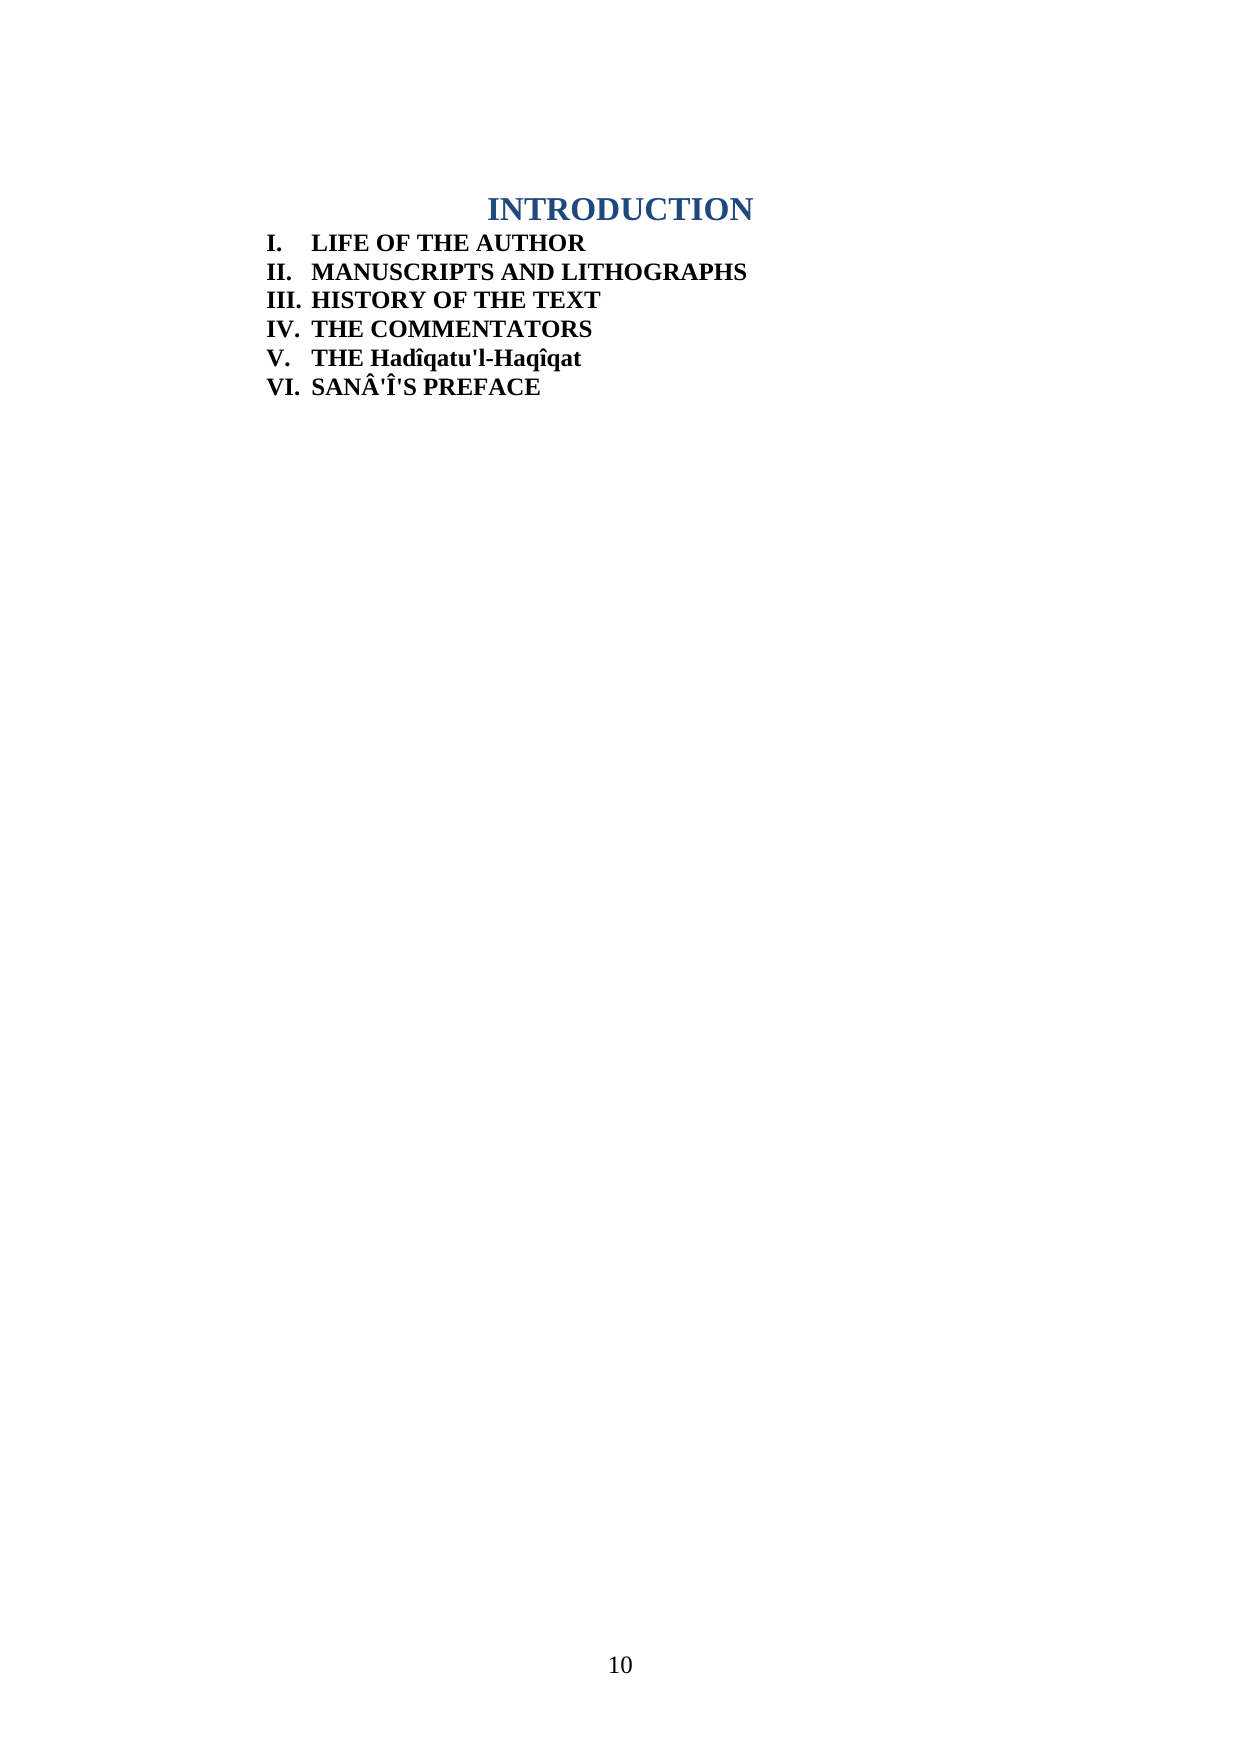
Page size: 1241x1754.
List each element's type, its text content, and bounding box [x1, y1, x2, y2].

text V. THE Hadîqatu'l-Haqîqat [236, 343, 1004, 372]
subtitle INTRODUCTION [236, 190, 1004, 228]
text VI. SANÂ'Î'S PREFACE [236, 372, 1004, 401]
text I. LIFE OF THE AUTHOR [236, 228, 1004, 257]
text IV. THE COMMENTATORS [236, 314, 1004, 343]
text III. HISTORY OF THE TEXT [236, 286, 1004, 314]
text II. MANUSCRIPTS AND LITHOGRAPHS [236, 257, 1004, 286]
